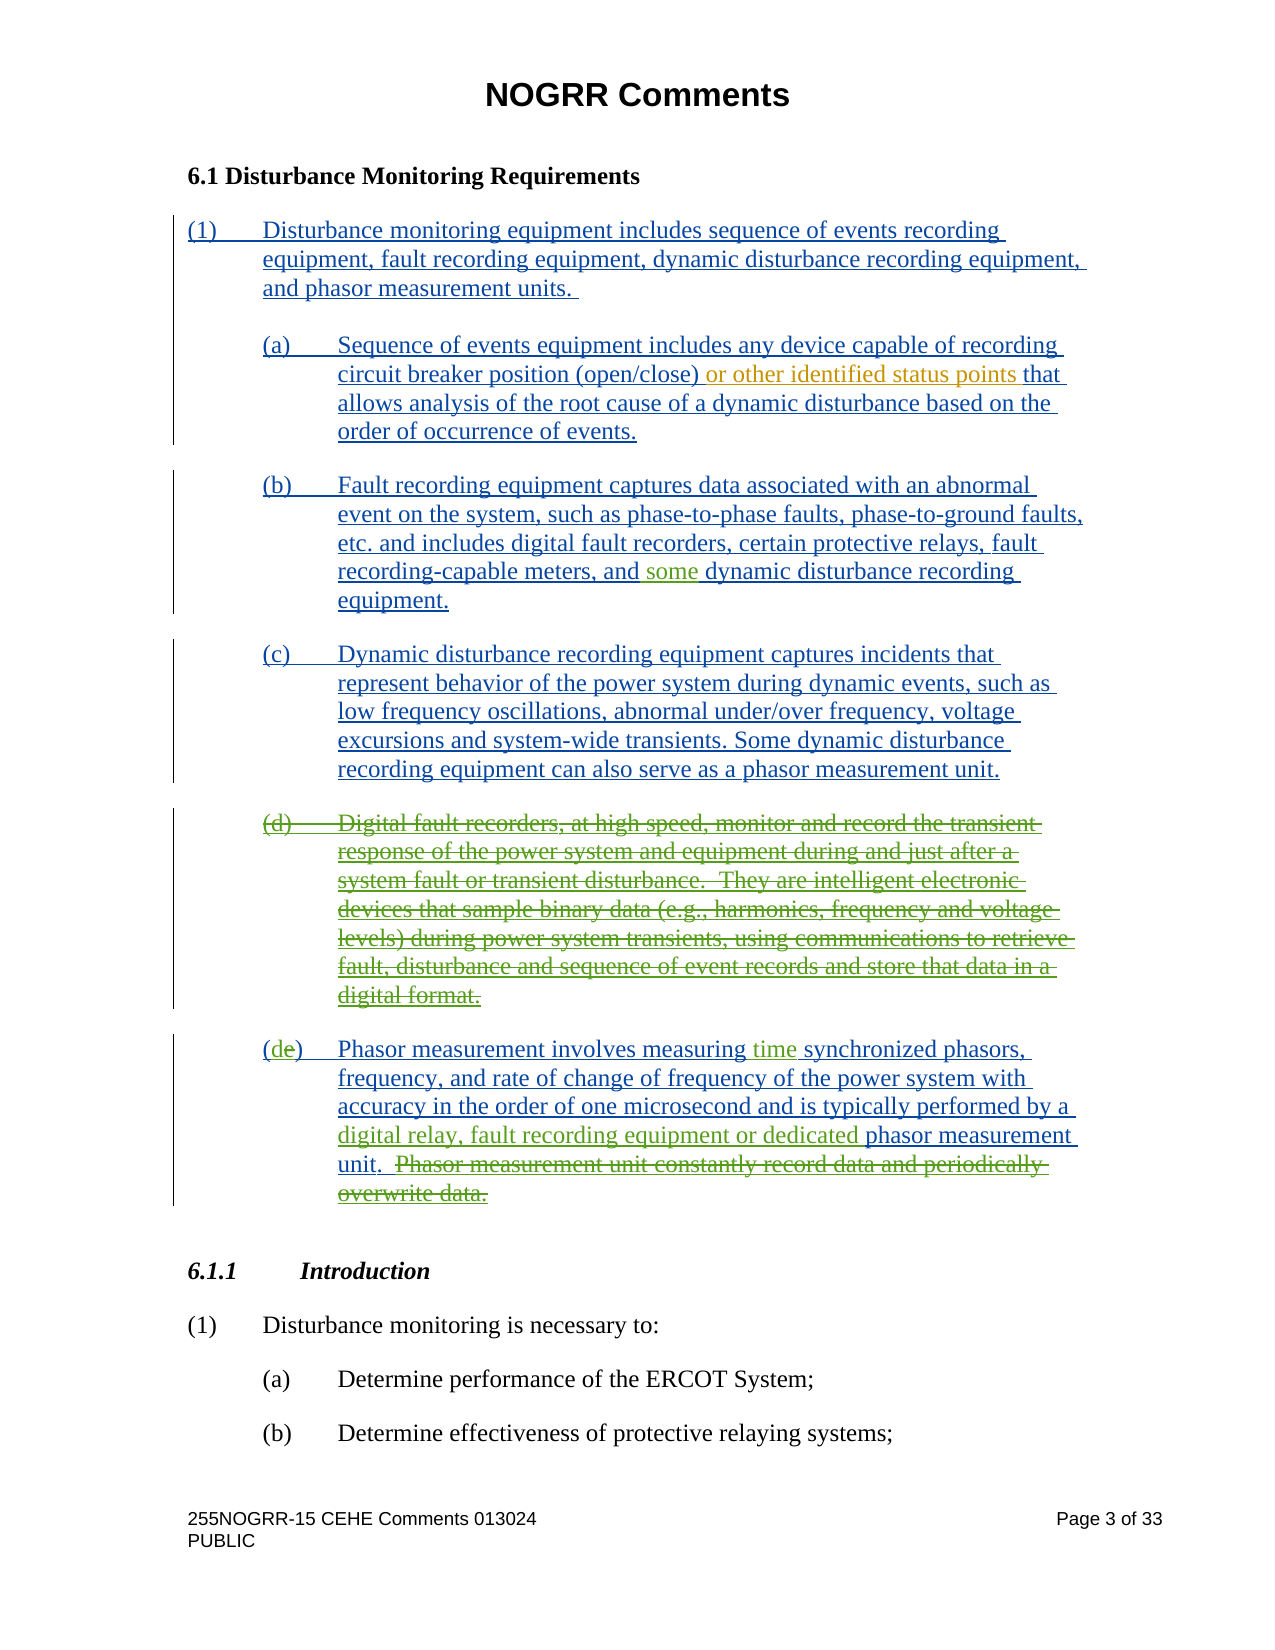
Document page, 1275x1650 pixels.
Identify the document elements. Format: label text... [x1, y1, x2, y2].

list (b) Determine effectiveness of protective relaying systems; [262, 1418, 1087, 1446]
list (a) Determine performance of the ERCOT System; [262, 1364, 1087, 1393]
text (1) Disturbance monitoring is necessary to: [187, 1310, 1087, 1339]
text 6.1.1 Introduction [187, 1256, 1087, 1285]
text 6.1 Disturbance Monitoring Requirements [187, 161, 1087, 190]
